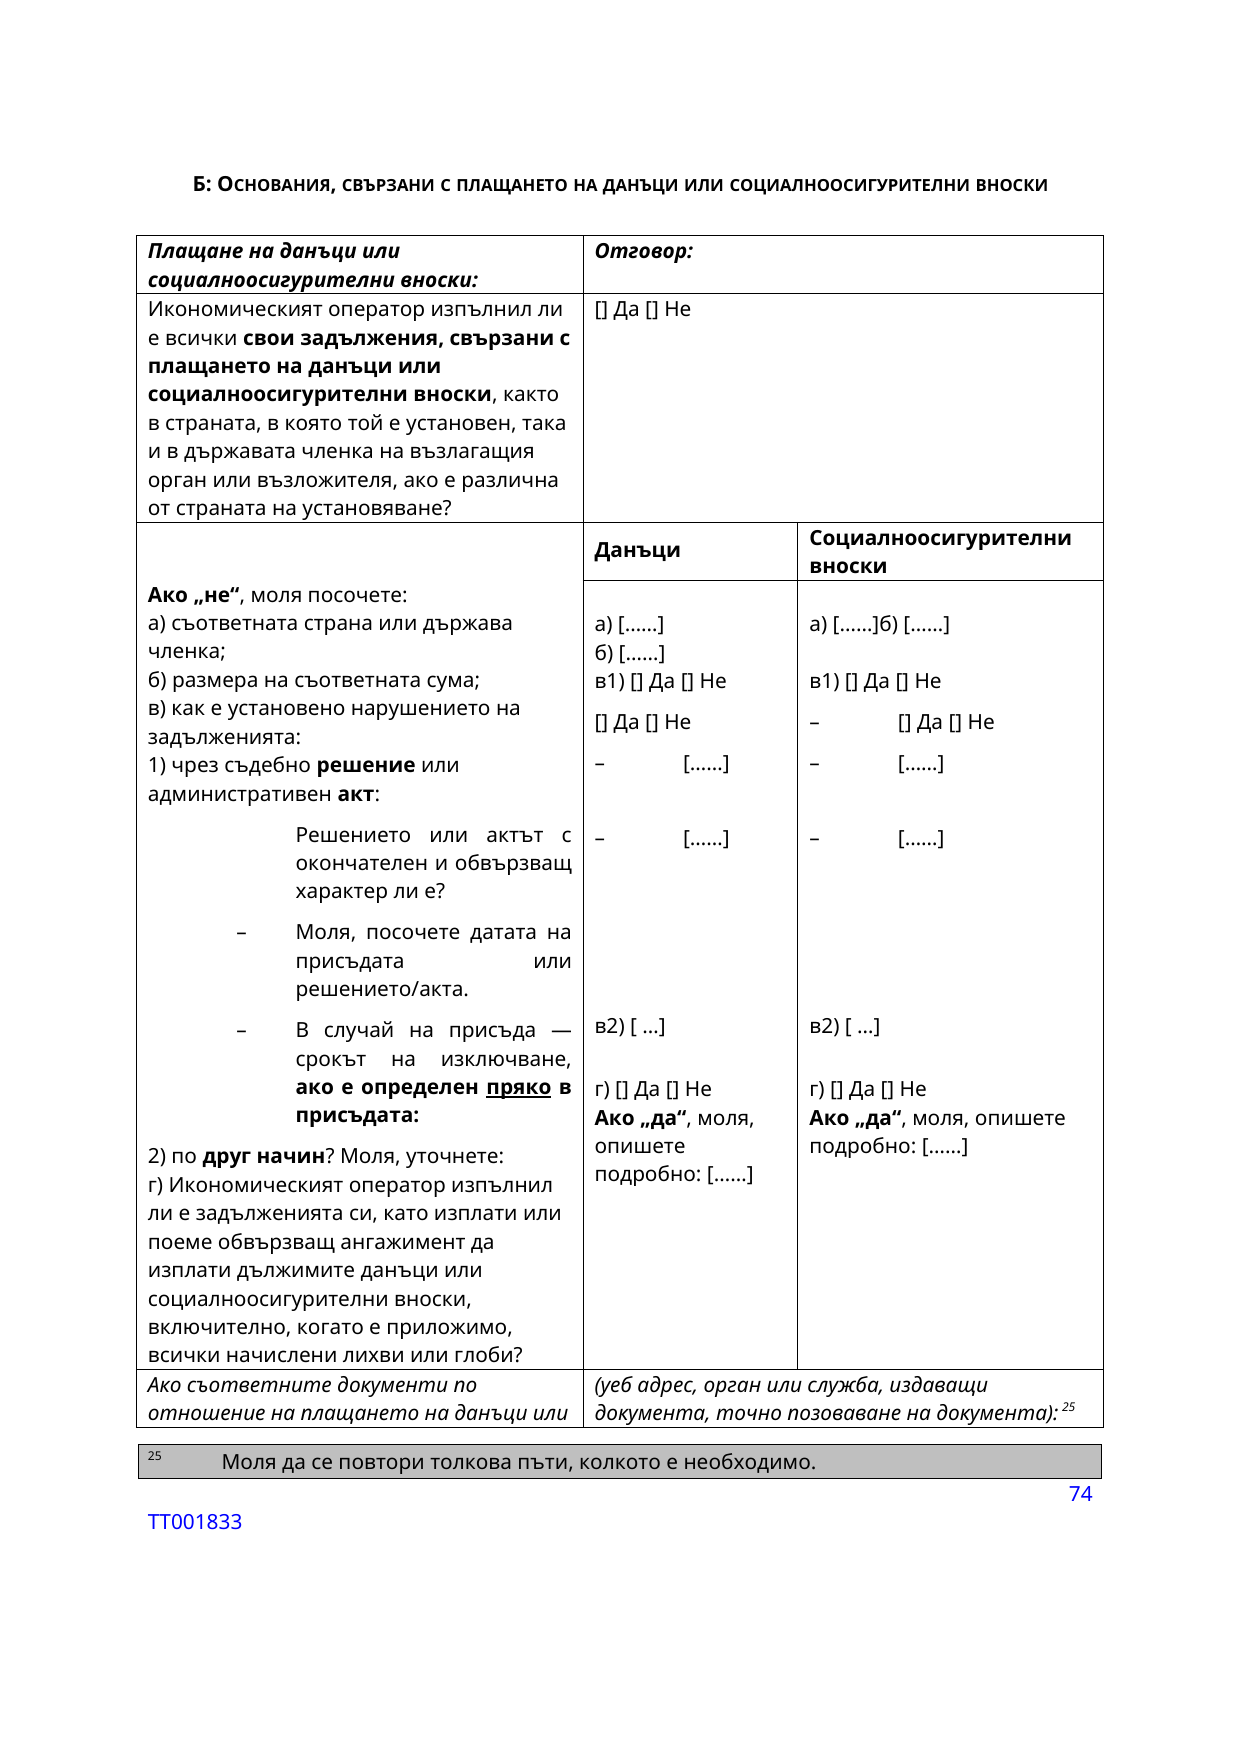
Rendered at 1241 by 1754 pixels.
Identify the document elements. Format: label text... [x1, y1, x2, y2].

table_header Отговор: [584, 236, 1103, 293]
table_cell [137, 1370, 583, 1427]
table_header Плащане на данъци или социалноосигурителни вноски: [137, 236, 583, 293]
table_cell [] Да [] Не [584, 294, 1103, 522]
text Б: Основания, свързани с плащането на данъци или социалноосигурителни вноски [148, 169, 1092, 198]
table_cell Ако „не“, моля посочете: а) съответната страна или държава членка; б) размера на съответната сума; в) как е установено нарушението на задълженията: 1) чрез съдебно решение или административен акт: Решението или актът с окончателен и обвързващ характер ли е? Моля, посочете датата на присъдата или решението/акта. В случай на присъда — срокът на изключване, ако е определен пряко в присъдата: 2) по друг начин? Моля, уточнете: г) Икономическият оператор изпълнил ли е задълженията си, като изплати или поеме обвързващ ангажимент да изплати дължимите данъци или социалноосигурителни вноски, включително, когато е приложимо, всички начислени лихви или глоби? [137, 523, 583, 1369]
table_cell a) [……]б) [……] в1) [] Да [] Не [] Да [] Не [……] [……] в2) [ …] г) [] Да [] Не Ако „да“, моля, опишете подробно: [……] [798, 581, 1103, 1369]
table_cell Икономическият оператор изпълнил ли е всички свои задължения, свързани с плащането на данъци или социалноосигурителни вноски, както в страната, в която той е установен, така и в държавата членка на възлагащия орган или възложителя, ако е различна от страната на установяване? [137, 294, 583, 522]
table_cell a) [……] б) [……] в1) [] Да [] Не [] Да [] Не [……] [……] в2) [ …] г) [] Да [] Не Ако „да“, моля, опишете подробно: [……] [584, 581, 797, 1369]
table_cell Данъци [584, 523, 797, 580]
table_cell Социалноосигурителни вноски [798, 523, 1103, 580]
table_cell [584, 1370, 1103, 1427]
